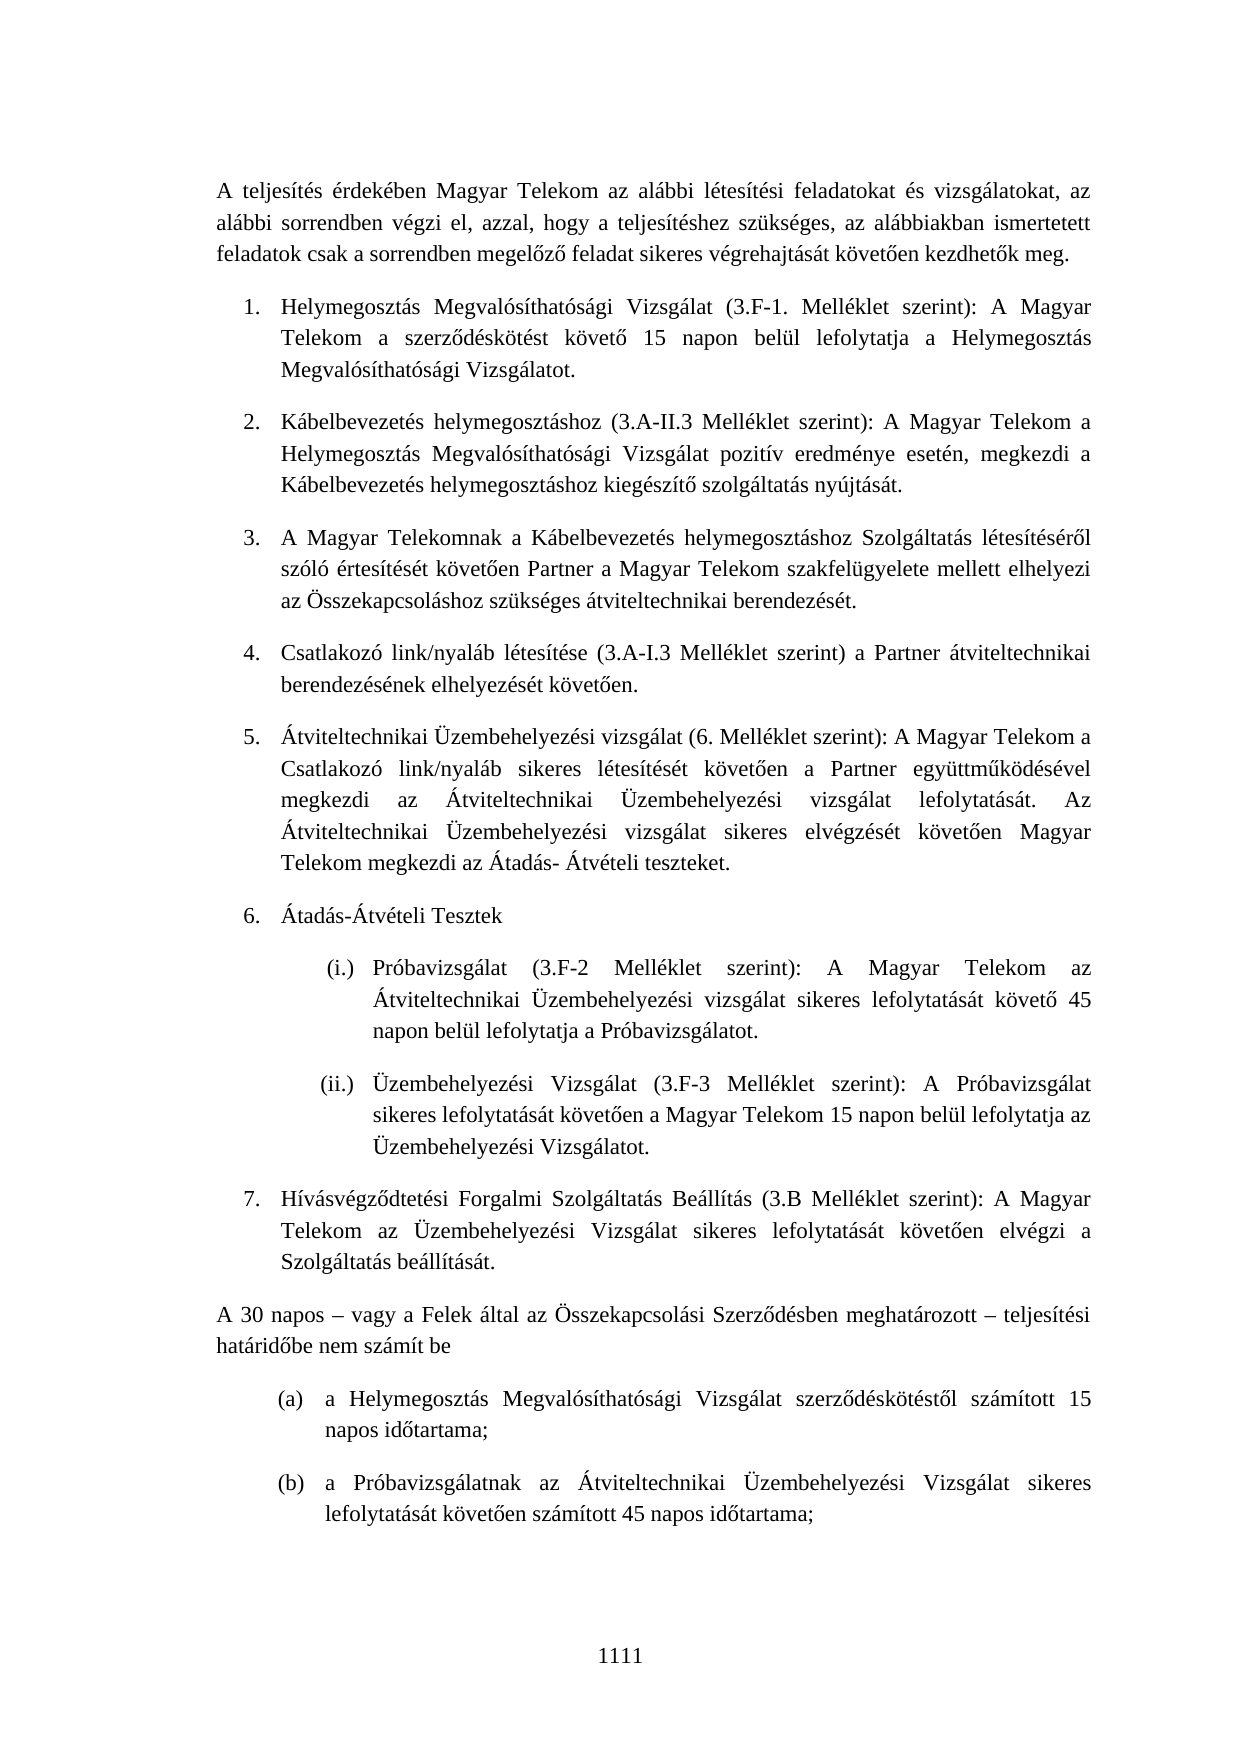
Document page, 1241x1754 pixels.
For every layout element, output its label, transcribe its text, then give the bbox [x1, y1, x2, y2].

list Hívásvégződtetési Forgalmi Szolgáltatás Beállítás (3.B Melléklet szerint): A Magyar Telekom az Üzembehelyezési Vizsgálat sikeres lefolytatását követően elvégzi a Szolgáltatás beállítását. [243, 1185, 1092, 1275]
subtitle Próbavizsgálat (3.F-2 Melléklet szerint): A Magyar Telekom az Átviteltechnikai Üzembehelyezési vizsgálat sikeres lefolytatását követő 45 napon belül lefolytatja a Próbavizsgálatot. [354, 954, 1092, 1044]
text A 30 napos – vagy a Felek által az Összekapcsolási Szerződésben meghatározott – teljesítési határidőbe nem számít be [216, 1301, 1092, 1359]
subtitle a Próbavizsgálatnak az Átviteltechnikai Üzembehelyezési Vizsgálat sikeres lefolytatását követően számított 45 napos időtartama; [278, 1469, 1092, 1527]
list Kábelbevezetés helymegosztáshoz (3.A-II.3 Melléklet szerint): A Magyar Telekom a Helymegosztás Megvalósíthatósági Vizsgálat pozitív eredménye esetén, megkezdi a Kábelbevezetés helymegosztáshoz kiegészítő szolgáltatás nyújtását. [243, 408, 1092, 498]
list Helymegosztás Megvalósíthatósági Vizsgálat (3.F-1. Melléklet szerint): A Magyar Telekom a szerződéskötést követő 15 napon belül lefolytatja a Helymegosztás Megvalósíthatósági Vizsgálatot. [243, 293, 1092, 382]
list Átadás-Átvételi Tesztek [243, 902, 1092, 928]
list A Magyar Telekomnak a Kábelbevezetés helymegosztáshoz Szolgáltatás létesítéséről szóló értesítését követően Partner a Magyar Telekom szakfelügyelete mellett elhelyezi az Összekapcsoláshoz szükséges átviteltechnikai berendezését. [243, 524, 1092, 613]
text A teljesítés érdekében Magyar Telekom az alábbi létesítési feladatokat és vizsgálatokat, az alábbi sorrendben végzi el, azzal, hogy a teljesítéshez szükséges, az alábbiakban ismertetett feladatok csak a sorrendben megelőző feladat sikeres végrehajtását követően kezdhetők meg. [216, 177, 1092, 267]
list Átviteltechnikai Üzembehelyezési vizsgálat (6. Melléklet szerint): A Magyar Telekom a Csatlakozó link/nyaláb sikeres létesítését követően a Partner együttműködésével megkezdi az Átviteltechnikai Üzembehelyezési vizsgálat lefolytatását. Az Átviteltechnikai Üzembehelyezési vizsgálat sikeres elvégzését követően Magyar Telekom megkezdi az Átadás- Átvételi teszteket. [243, 723, 1092, 876]
subtitle a Helymegosztás Megvalósíthatósági Vizsgálat szerződéskötéstől számított 15 napos időtartama; [278, 1385, 1092, 1443]
subtitle Üzembehelyezési Vizsgálat (3.F-3 Melléklet szerint): A Próbavizsgálat sikeres lefolytatását követően a Magyar Telekom 15 napon belül lefolytatja az Üzembehelyezési Vizsgálatot. [354, 1070, 1092, 1159]
list Csatlakozó link/nyaláb létesítése (3.A-I.3 Melléklet szerint) a Partner átviteltechnikai berendezésének elhelyezését követően. [243, 639, 1092, 697]
